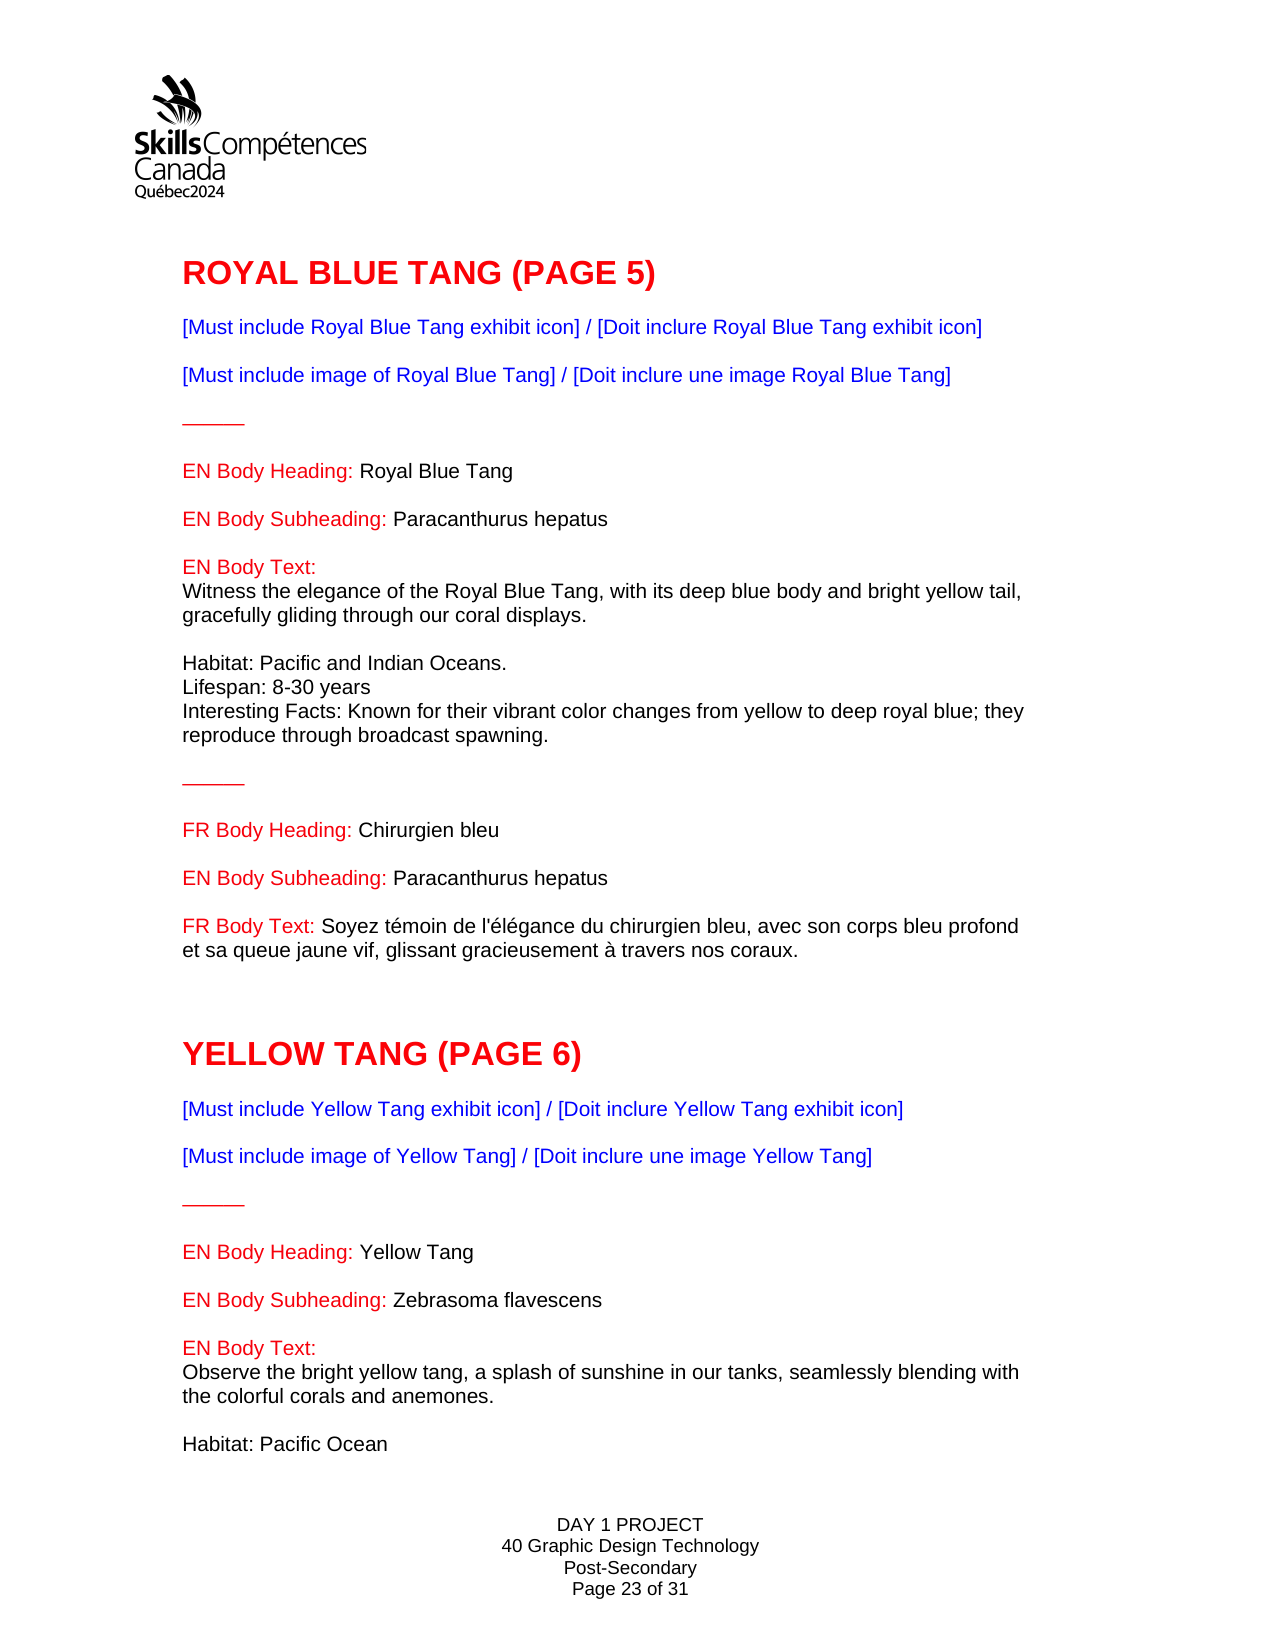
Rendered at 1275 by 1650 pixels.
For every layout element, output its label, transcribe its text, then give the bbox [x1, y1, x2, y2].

text Observe the bright yellow tang, a splash of sunshine in our tanks, seamlessly blending with the colorful corals and anemones. [182, 1360, 1035, 1408]
text EN Body Subheading: Paracanthurus hepatus [182, 866, 1035, 890]
text ROYAL BLUE TANG (PAGE 5) [182, 253, 1035, 291]
text Habitat: Pacific Ocean [182, 1432, 1035, 1456]
text Witness the elegance of the Royal Blue Tang, with its deep blue body and bright yellow tail, gracefully gliding through our coral displays. [182, 579, 1035, 627]
text Lifespan: 8-30 years [182, 674, 1035, 698]
text FR Body Heading: Chirurgien bleu [182, 818, 1035, 842]
text EN Body Subheading: Paracanthurus hepatus [182, 507, 1035, 531]
picture [135, 75, 367, 199]
text EN Body Text: [182, 1336, 1035, 1360]
text ——— [182, 770, 1035, 794]
text [Must include Yellow Tang exhibit icon] / [Doit inclure Yellow Tang exhibit icon] [182, 1096, 1035, 1120]
text [Must include image of Yellow Tang] / [Doit inclure une image Yellow Tang] [182, 1144, 1035, 1168]
text YELLOW TANG (PAGE 6) [182, 1034, 1035, 1072]
text ——— [182, 411, 1035, 435]
text EN Body Subheading: Zebrasoma flavescens [182, 1288, 1035, 1312]
text FR Body Text: Soyez témoin de l'élégance du chirurgien bleu, avec son corps bleu profond et sa queue jaune vif, glissant gracieusement à travers nos coraux. [182, 914, 1035, 962]
text [Must include Royal Blue Tang exhibit icon] / [Doit inclure Royal Blue Tang exhibit icon] [182, 315, 1035, 339]
text Interesting Facts: Known for their vibrant color changes from yellow to deep royal blue; they reproduce through broadcast spawning. [182, 698, 1035, 746]
text [Must include image of Royal Blue Tang] / [Doit inclure une image Royal Blue Tang] [182, 363, 1035, 387]
text EN Body Text: [182, 555, 1035, 579]
text ——— [182, 1192, 1035, 1216]
text EN Body Heading: Yellow Tang [182, 1240, 1035, 1264]
text Habitat: Pacific and Indian Oceans. [182, 651, 1035, 674]
text EN Body Heading: Royal Blue Tang [182, 459, 1035, 483]
